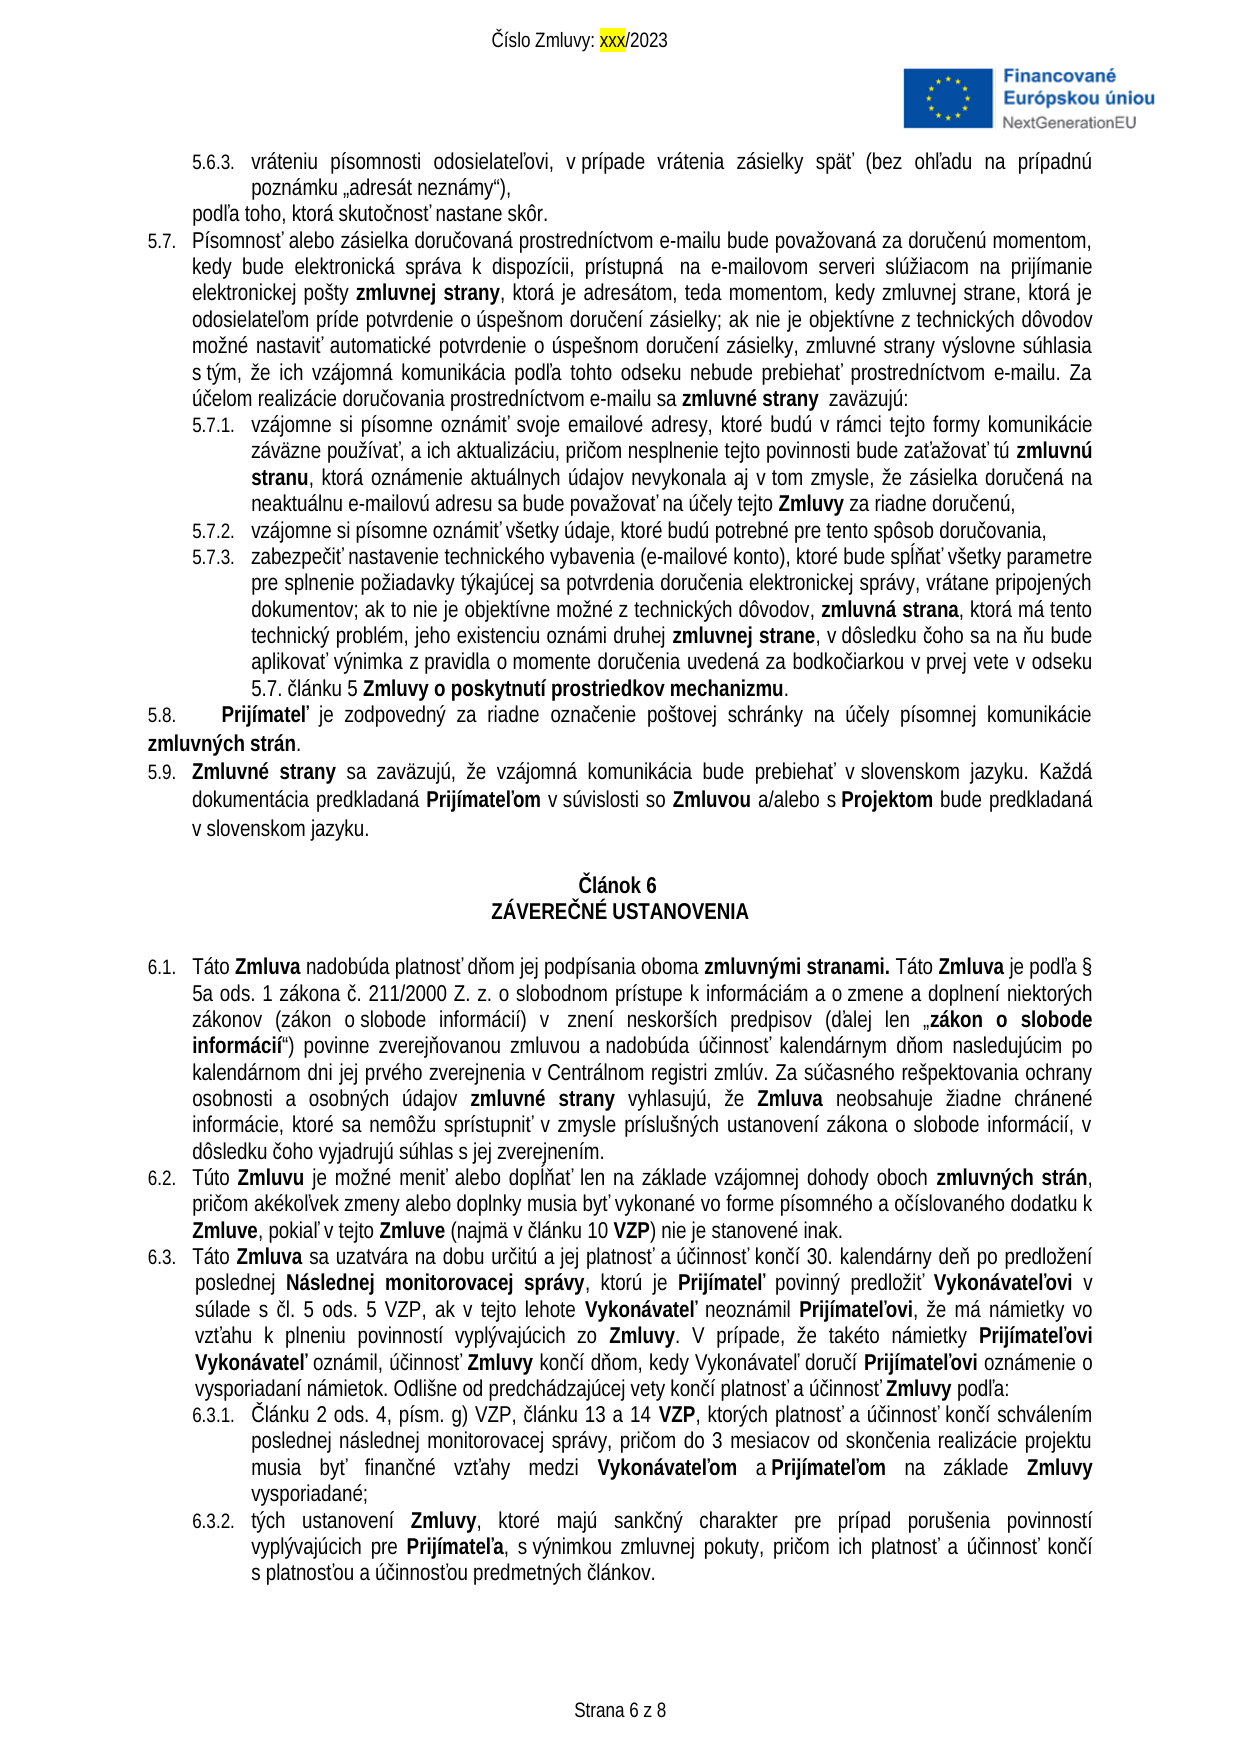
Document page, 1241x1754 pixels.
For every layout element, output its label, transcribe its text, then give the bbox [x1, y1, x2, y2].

list Túto Zmluvu je možné meniť alebo dopĺňať len na základe vzájomnej dohody oboch zmluvných strán, pričom akékoľvek zmeny alebo doplnky musia byť vykonané vo forme písomného a očíslovaného dodatku k Zmluve, pokiaľ v tejto Zmluve (najmä v článku 10 VZP) nie je stanovené inak. [148, 1164, 1093, 1243]
list Článku 2 ods. 4, písm. g) VZP, článku 13 a 14 VZP, ktorých platnosť a účinnosť končí schválením poslednej následnej monitorovacej správy, pričom do 3 mesiacov od skončenia realizácie projektu musia byť finančné vzťahy medzi Vykonávateľom a Prijímateľom na základe Zmluvy vysporiadané; [192, 1401, 1093, 1507]
list vráteniu písomnosti odosielateľovi, v prípade vrátenia zásielky späť (bez ohľadu na prípadnú poznámku „adresát neznámy“), [192, 148, 1093, 200]
list zabezpečiť nastavenie technického vybavenia (e-mailové konto), ktoré bude spĺňať všetky parametre pre splnenie požiadavky týkajúcej sa potvrdenia doručenia elektronickej správy, vrátane pripojených dokumentov; ak to nie je objektívne možné z technických dôvodov, zmluvná strana, ktorá má tento technický problém, jeho existenciu oznámi druhej zmluvnej strane, v dôsledku čoho sa na ňu bude aplikovať výnimka z pravidla o momente doručenia uvedená za bodkočiarkou v prvej vete v odseku 5.7. článku 5 Zmluvy o poskytnutí prostriedkov mechanizmu. [192, 543, 1093, 701]
list Zmluvné strany sa zaväzujú, že vzájomná komunikácia bude prebiehať v slovenskom jazyku. Každá dokumentácia predkladaná Prijímateľom v súvislosti so Zmluvou a/alebo s Projektom bude predkladaná v slovenskom jazyku. [148, 758, 1093, 841]
list Táto Zmluva sa uzatvára na dobu určitú a jej platnosť a účinnosť končí 30. kalendárny deň po predložení poslednej Následnej monitorovacej správy, ktorú je Prijímateľ povinný predložiť Vykonávateľovi v súlade s čl. 5 ods. 5 VZP, ak v tejto lehote Vykonávateľ neoznámil Prijímateľovi, že má námietky vo vzťahu k plneniu povinností vyplývajúcich zo Zmluvy. V prípade, že takéto námietky Prijímateľovi Vykonávateľ oznámil, účinnosť Zmluvy končí dňom, kedy Vykonávateľ doručí Prijímateľovi oznámenie o vysporiadaní námietok. Odlišne od predchádzajúcej vety končí platnosť a účinnosť Zmluvy podľa: [148, 1243, 1093, 1401]
list tých ustanovení Zmluvy, ktoré majú sankčný charakter pre prípad porušenia povinností vyplývajúcich pre Prijímateľa, s výnimkou zmluvnej pokuty, pričom ich platnosť a účinnosť končí s platnosťou a účinnosťou predmetných článkov. [192, 1507, 1093, 1586]
text podľa toho, ktorá skutočnosť nastane skôr. [192, 200, 1093, 227]
list Táto Zmluva nadobúda platnosť dňom jej podpísania oboma zmluvnými stranami. Táto Zmluva je podľa § 5a ods. 1 zákona č. 211/2000 Z. z. o slobodnom prístupe k informáciám a o zmene a doplnení niektorých zákonov (zákon o slobode informácií) v znení neskorších predpisov (ďalej len „zákon o slobode informácií“) povinne zverejňovanou zmluvou a nadobúda účinnosť kalendárnym dňom nasledujúcim po kalendárnom dni jej prvého zverejnenia v Centrálnom registri zmlúv. Za súčasného rešpektovania ochrany osobnosti a osobných údajov zmluvné strany vyhlasujú, že Zmluva neobsahuje žiadne chránené informácie, ktoré sa nemôžu sprístupniť v zmysle príslušných ustanovení zákona o slobode informácií, v dôsledku čoho vyjadrujú súhlas s jej zverejnením. .1. a bodu 5.1. tohto článku m st moze pomenit tie cislao vzp plus o sa k tomu na ostatne ustanovenia vzp,najma prava a povin [148, 953, 1093, 1164]
text Článok 6 [148, 872, 1093, 898]
list Písomnosť alebo zásielka doručovaná prostredníctvom e-mailu bude považovaná za doručenú momentom, kedy bude elektronická správa k dispozícii, prístupná na e-mailovom serveri slúžiacom na prijímanie elektronickej pošty zmluvnej strany, ktorá je adresátom, teda momentom, kedy zmluvnej strane, ktorá je odosielateľom príde potvrdenie o úspešnom doručení zásielky; ak nie je objektívne z technických dôvodov možné nastaviť automatické potvrdenie o úspešnom doručení zásielky, zmluvné strany výslovne súhlasia s tým, že ich vzájomná komunikácia podľa tohto odseku nebude prebiehať prostredníctvom e-mailu. Za účelom realizácie doručovania prostredníctvom e-mailu sa zmluvné strany zaväzujú: [148, 227, 1093, 411]
picture [897, 59, 1202, 136]
list vzájomne si písomne oznámiť svoje emailové adresy, ktoré budú v rámci tejto formy komunikácie záväzne používať, a ich aktualizáciu, pričom nesplnenie tejto povinnosti bude zaťažovať tú zmluvnú stranu, ktorá oznámenie aktuálnych údajov nevykonala aj v tom zmysle, že zásielka doručená na neaktuálnu e-mailovú adresu sa bude považovať na účely tejto Zmluvy za riadne doručenú, [192, 411, 1093, 517]
list vzájomne si písomne oznámiť všetky údaje, ktoré budú potrebné pre tento spôsob doručovania, [192, 517, 1093, 543]
list Prijímateľ je zodpovedný za riadne označenie poštovej schránky na účely písomnej komunikácie zmluvných strán. [148, 701, 1093, 756]
text Záverečné ustanovenia [148, 898, 1093, 924]
